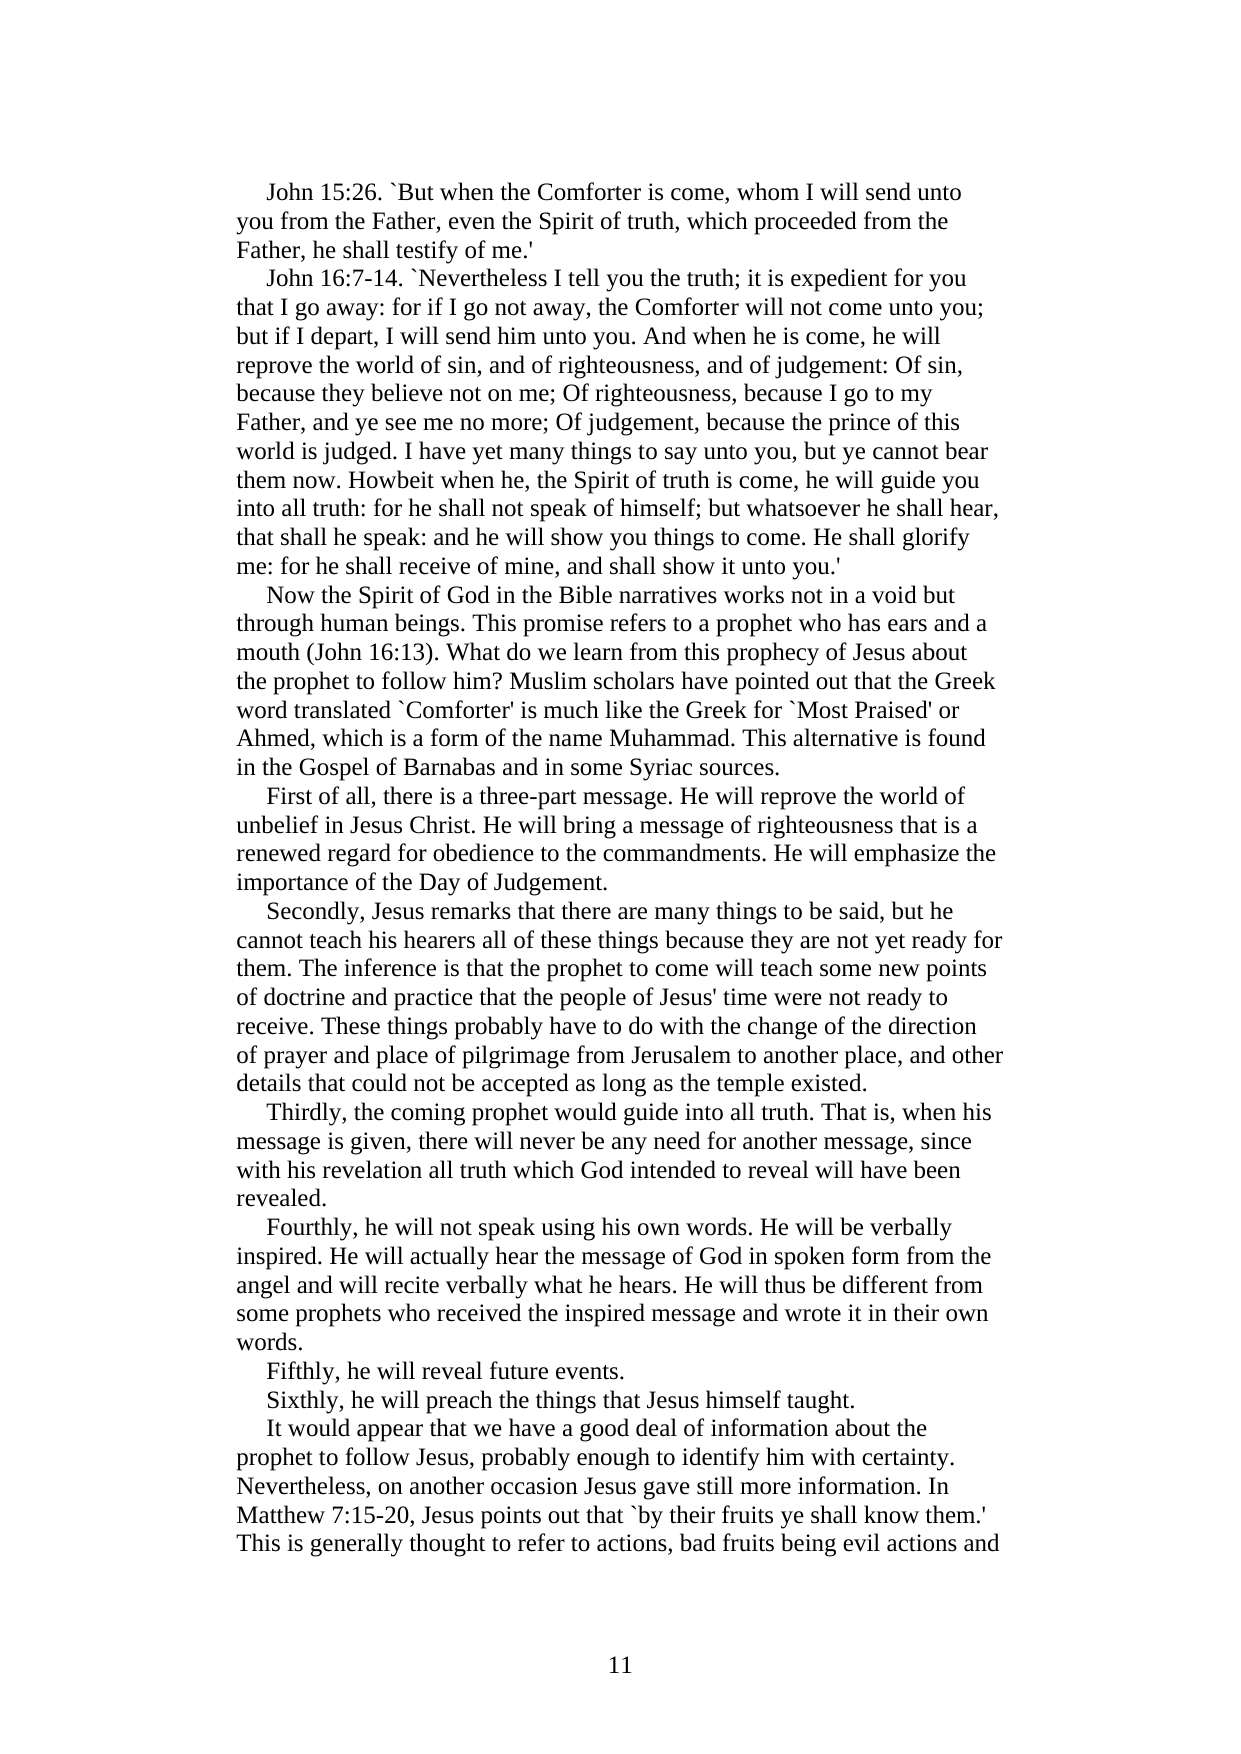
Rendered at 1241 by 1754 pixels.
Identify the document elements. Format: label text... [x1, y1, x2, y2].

text John 15:26. `But when the Comforter is come, whom I will send unto you from the Father, even the Spirit of truth, which proceeded from the Father, he shall testify of me.' [236, 177, 1004, 263]
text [236, 1413, 1004, 1557]
text Sixthly, he will preach the things that Jesus himself taught. [236, 1385, 1004, 1413]
text Secondly, Jesus remarks that there are many things to be said, but he cannot teach his hearers all of these things because they are not yet ready for them. The inference is that the prophet to come will teach some new points of doctrine and practice that the people of Jesus' time were not ready to receive. These things probably have to do with the change of the direction of prayer and place of pilgrim­age from Jerusalem to another place, and other details that could not be accepted as long as the temple existed. [236, 896, 1004, 1097]
text Fifthly, he will reveal future events. [236, 1356, 1004, 1385]
text Fourthly, he will not speak using his own words. He will be verbally inspired. He will actually hear the message of God in spoken form from the angel and will recite verbally what he hears. He will thus be different from some prophets who received the inspired message and wrote it in their own words. [236, 1212, 1004, 1356]
text First of all, there is a three-part message. He will reprove the world of unbelief in Jesus Christ. He will bring a message of righteousness that is a renewed regard for obedience to the commandments. He will emphasize the importance of the Day of Judgement. [236, 781, 1004, 896]
text John 16:7-14. `Nevertheless I tell you the truth; it is expedient for you that I go away: for if I go not away, the Comforter will not come unto you; but if I depart, I will send him unto you. And when he is come, he will reprove the world of sin, and of righteousness, and of judgement: Of sin, because they believe not on me; Of righteousness, because I go to my Father, and ye see me no more; Of judgement, because the prince of this world is judged. I have yet many things to say unto you, but ye cannot bear them now. Howbeit when he, the Spirit of truth is come, he will guide you into all truth: for he shall not speak of himself; but whatsoever he shall hear, that shall he speak: and he will show you things to come. He shall glorify me: for he shall receive of mine, and shall show it unto you.' [236, 263, 1004, 580]
text Thirdly, the coming prophet would guide into all truth. That is, when his message is given, there will never be any need for another message, since with his revelation all truth which God intended to reveal will have been revealed. [236, 1097, 1004, 1212]
text Now the Spirit of God in the Bible narratives works not in a void but through human beings. This promise refers to a prophet who has ears and a mouth (John 16:13). What do we learn from this prophecy of Jesus about the prophet to follow him? Muslim scholars have pointed out that the Greek word translated `Comforter' is much like the Greek for `Most Praised' or Ahmed, which is a form of the name Muhammad. This alternative is found in the Gospel of Barnabas and in some Syriac sources. [236, 580, 1004, 781]
